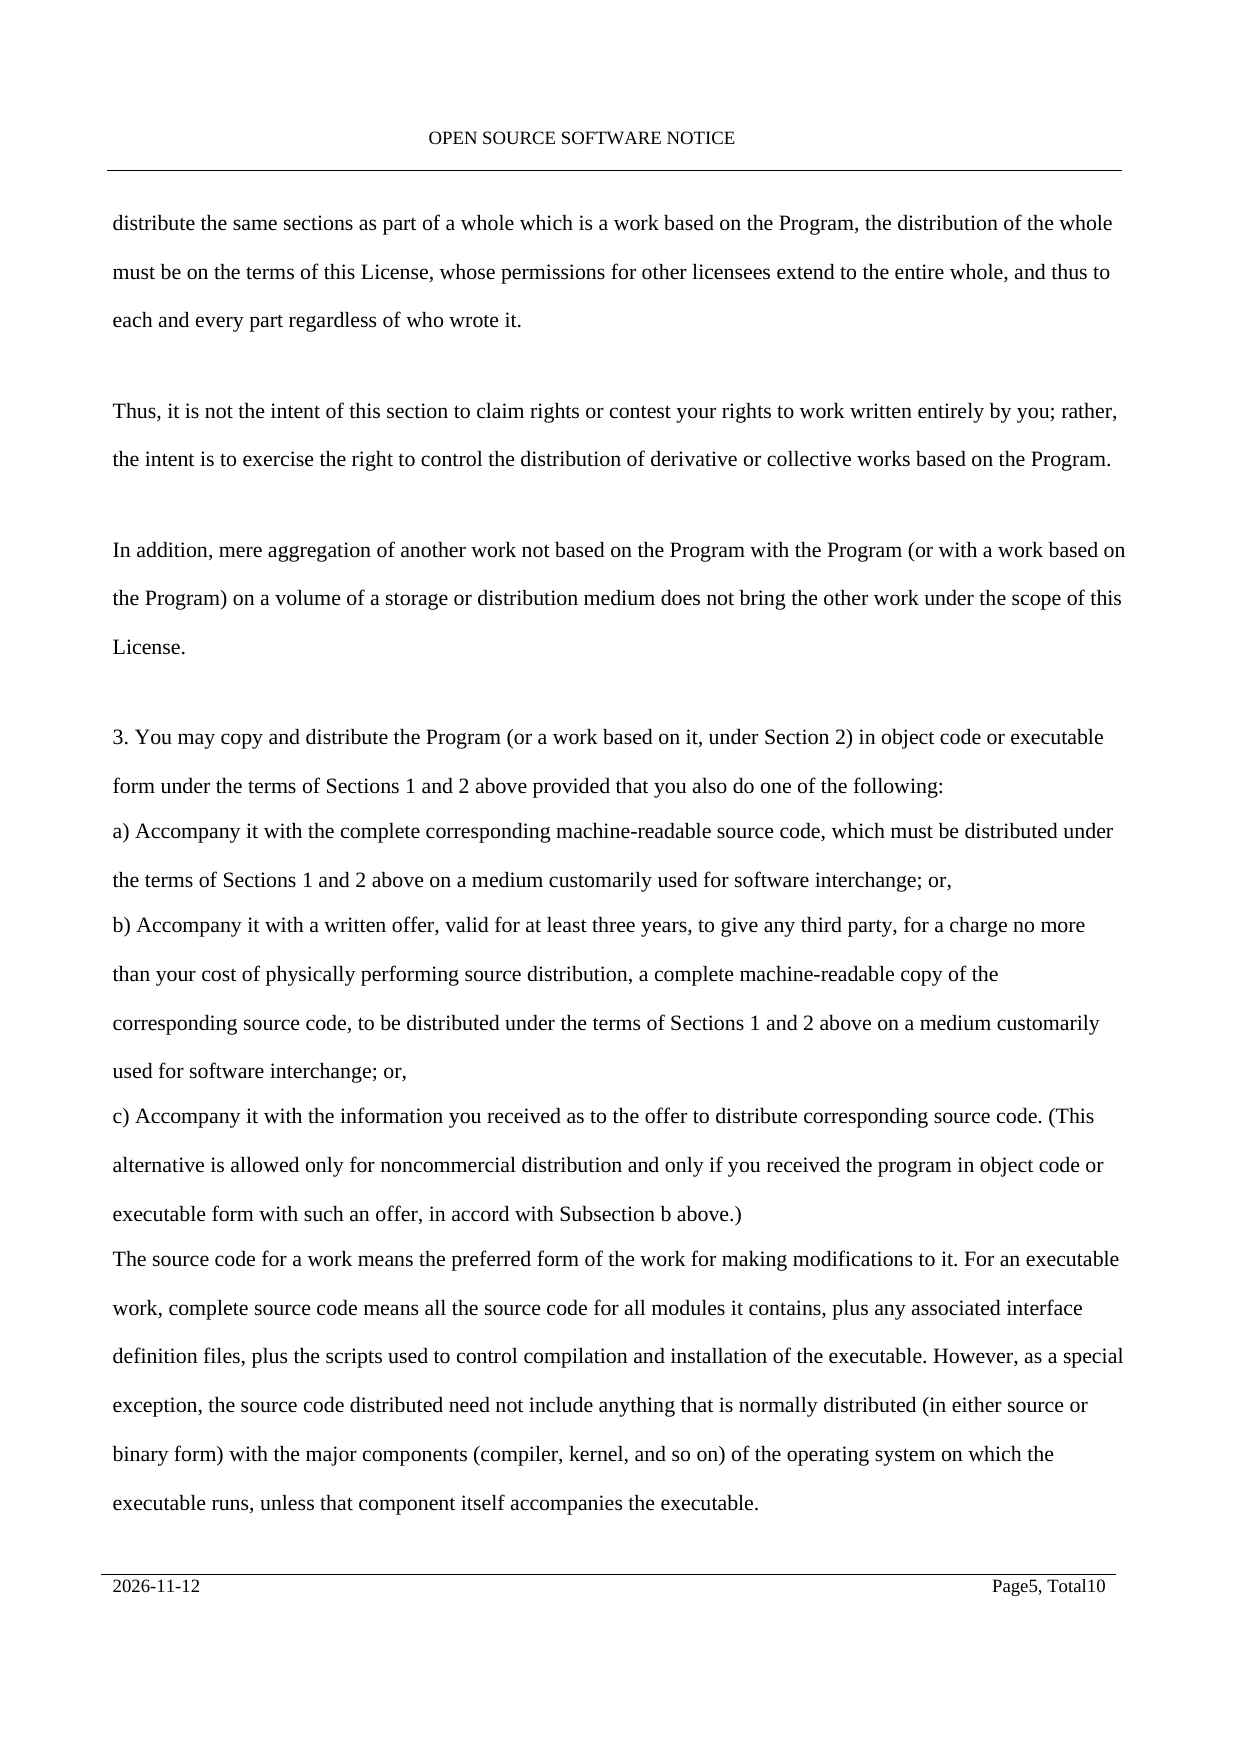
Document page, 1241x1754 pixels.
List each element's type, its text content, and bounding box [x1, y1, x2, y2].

text 3. You may copy and distribute the Program (or a work based on it, under Section 2) in object code or executable form under the terms of Sections 1 and 2 above provided that you also do one of the following: [112, 721, 1128, 802]
text In addition, mere aggregation of another work not based on the Program with the Program (or with a work based on the Program) on a volume of a storage or distribution medium does not bring the other work under the scope of this License. [112, 533, 1128, 663]
text Thus, it is not the intent of this section to claim rights or contest your rights to work written entirely by you; rather, the intent is to exercise the right to control the distribution of derivative or collective works based on the Program. [112, 394, 1128, 475]
text c) Accompany it with the information you received as to the offer to distribute corresponding source code. (This alternative is allowed only for noncommercial distribution and only if you received the program in object code or executable form with such an offer, in accord with Subsection b above.) [112, 1100, 1128, 1230]
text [112, 206, 1128, 336]
text The source code for a work means the preferred form of the work for making modifications to it. For an executable work, complete source code means all the source code for all modules it contains, plus any associated interface definition files, plus the scripts used to control compilation and installation of the executable. However, as a special exception, the source code distributed need not include anything that is normally distributed (in either source or binary form) with the major components (compiler, kernel, and so on) of the operating system on which the executable runs, unless that component itself accompanies the executable. [112, 1242, 1128, 1519]
text b) Accompany it with a written offer, valid for at least three years, to give any third party, for a charge no more than your cost of physically performing source distribution, a complete machine-readable copy of the corresponding source code, to be distributed under the terms of Sections 1 and 2 above on a medium customarily used for software interchange; or, [112, 908, 1128, 1087]
text a) Accompany it with the complete corresponding machine-readable source code, which must be distributed under the terms of Sections 1 and 2 above on a medium customarily used for software interchange; or, [112, 814, 1128, 896]
